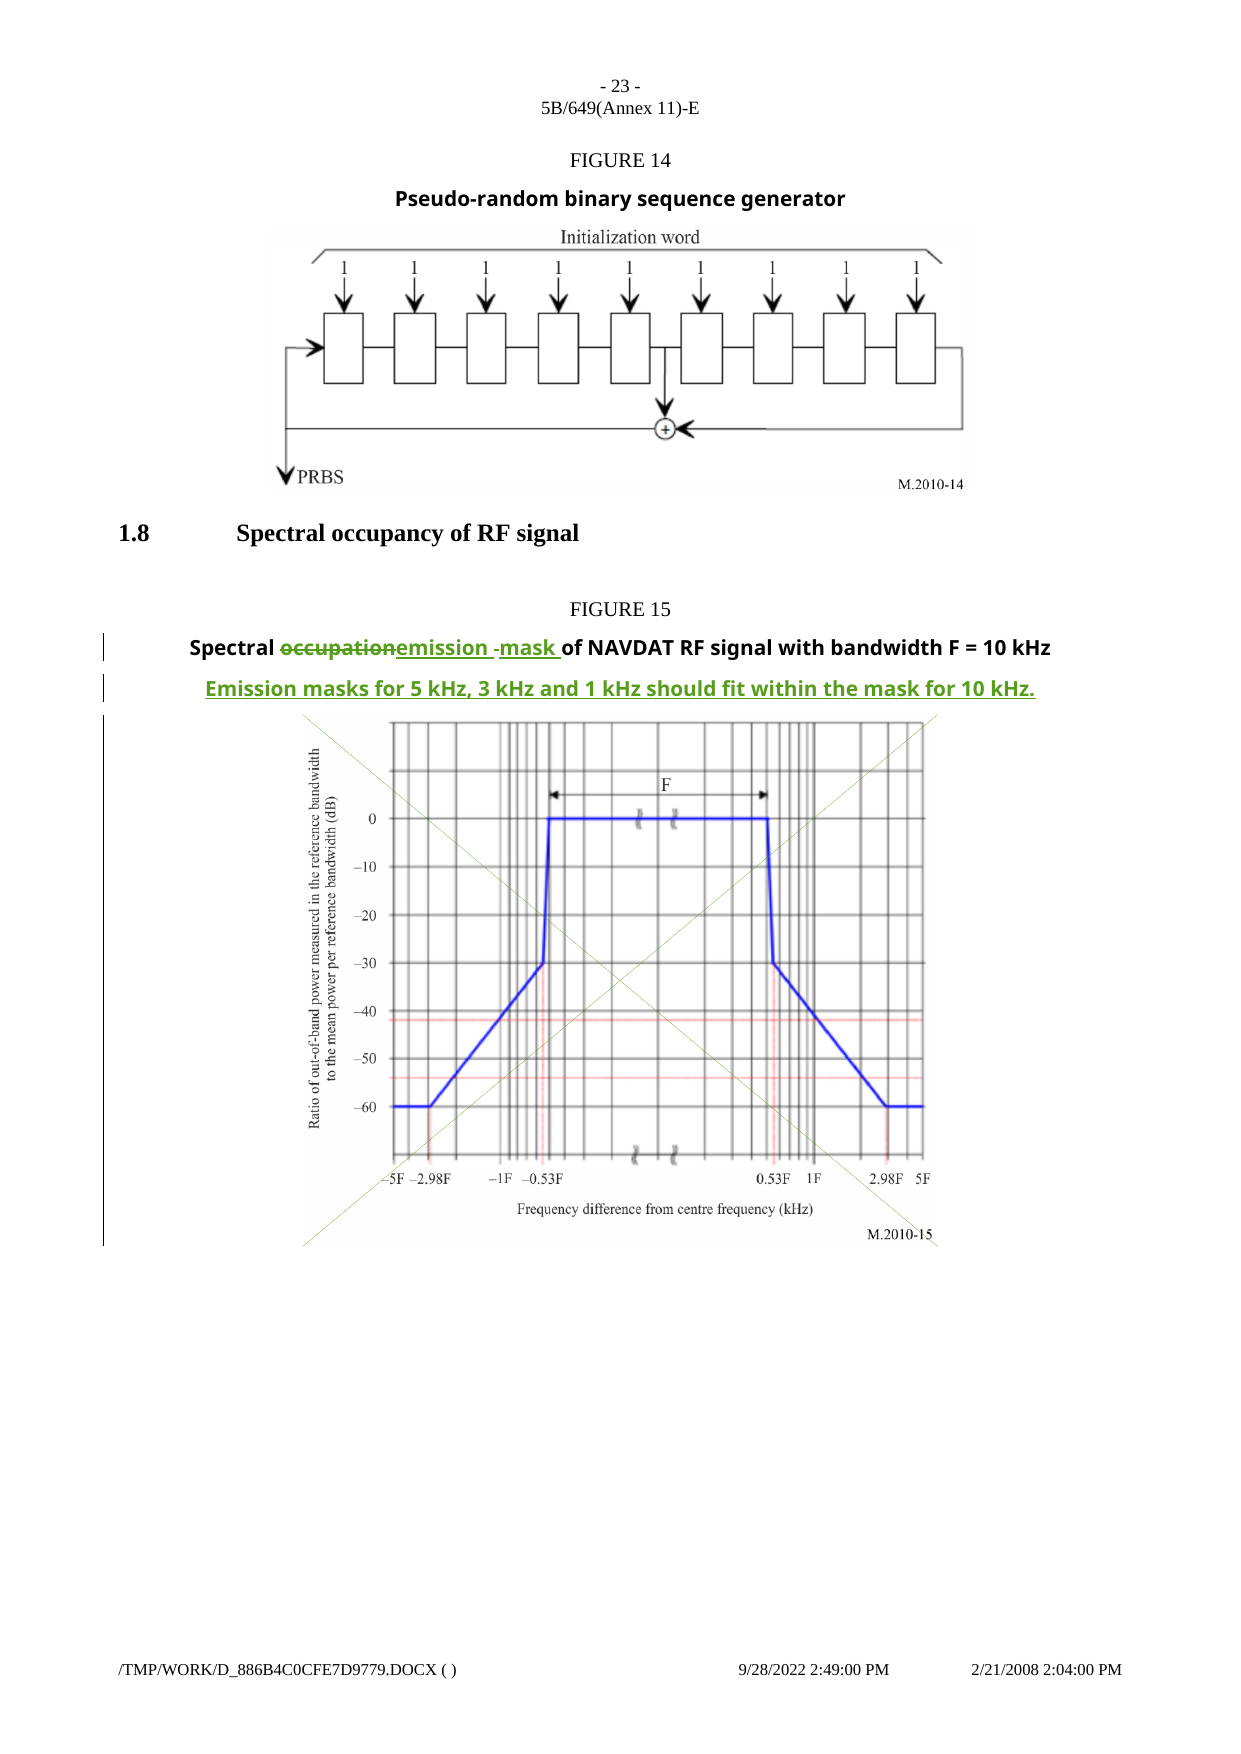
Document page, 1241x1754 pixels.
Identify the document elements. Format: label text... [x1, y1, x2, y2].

text Figure 15 [118, 596, 1122, 621]
subtitle 1.8 Spectral occupancy of RF signal [118, 518, 1122, 546]
title Spectral of NAVDAT RF signal with bandwidth F = 10 kHz [118, 633, 1122, 661]
picture [302, 716, 619, 1246]
picture [269, 225, 971, 493]
picture [304, 982, 936, 1247]
text Figure 14 [118, 148, 1122, 172]
picture [621, 716, 938, 1245]
picture [305, 715, 935, 979]
title Pseudo-random binary sequence generator [118, 184, 1122, 213]
